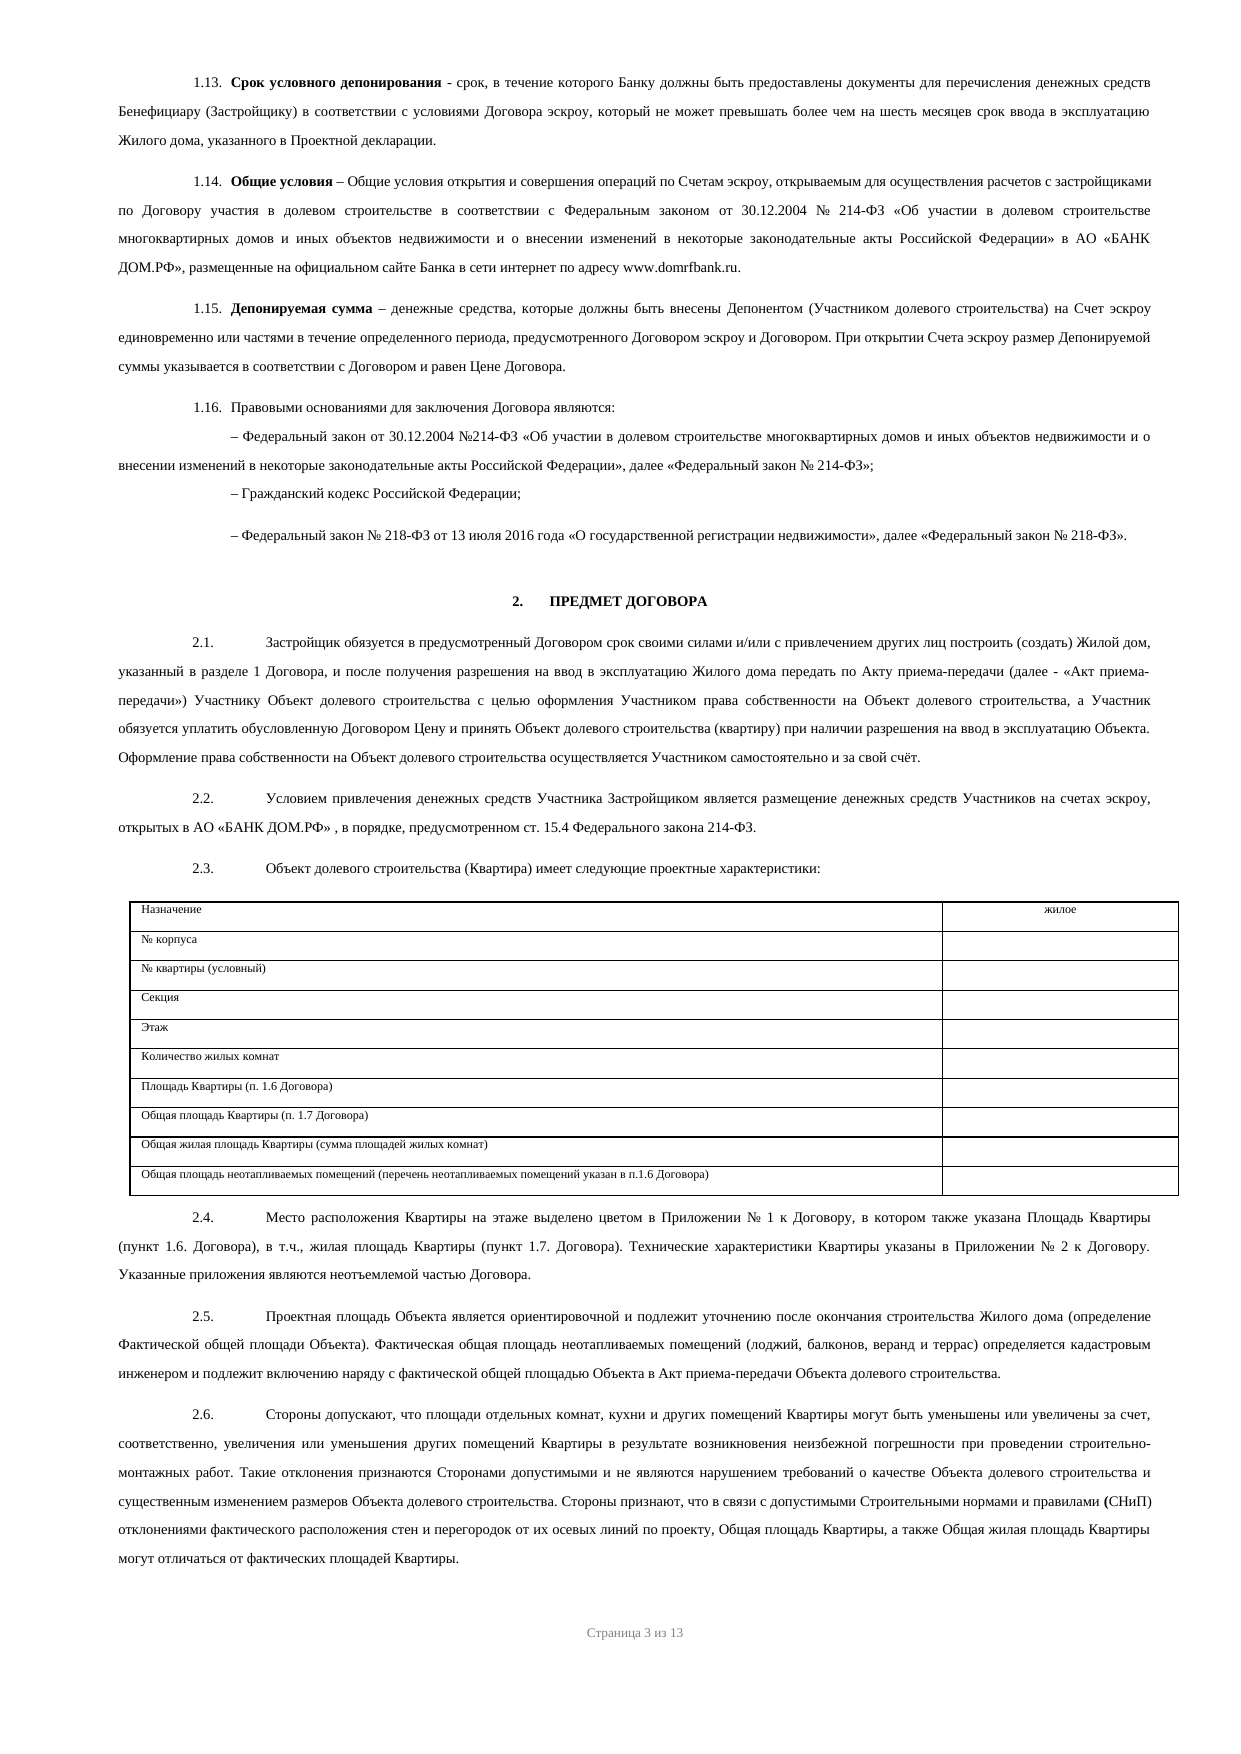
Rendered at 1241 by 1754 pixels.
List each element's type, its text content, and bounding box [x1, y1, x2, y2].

list Место расположения Квартиры на этаже выделено цветом в Приложении № 1 к Договору, в котором также указана Площадь Квартиры (пункт 1.6. Договора), в т.ч., жилая площадь Квартиры (пункт 1.7. Договора). Технические характеристики Квартиры указаны в Приложении № 2 к Договору. Указанные приложения являются неотъемлемой частью Договора. [118, 1209, 1152, 1295]
table_cell [943, 1020, 1178, 1048]
table_header Назначение [131, 903, 942, 931]
list Депонируемая сумма – денежные средства, которые должны быть внесены Депонентом (Участником долевого строительства) на Счет эскроу единовременно или частями в течение определенного периода, предусмотренного Договором эскроу и Договором. При открытии Счета эскроу размер Депонируемой суммы указывается в соответствии с Договором и равен Цене Договора. [118, 300, 1152, 386]
table_cell Общая площадь неотапливаемых помещений (перечень неотапливаемых помещений указан в п.1.6 Договора) [131, 1167, 942, 1195]
table_cell [943, 932, 1178, 960]
list Общие условия – Общие условия открытия и совершения операций по Счетам эскроу, открываемым для осуществления расчетов с застройщиками по Договору участия в долевом строительстве в соответствии с Федеральным законом от 30.12.2004 № 214-ФЗ «Об участии в долевом строительстве многоквартирных домов и иных объектов недвижимости и о внесении изменений в некоторые законодательные акты Российской Федерации» в АО «БАНК ДОМ.РФ», размещенные на официальном сайте Банка в сети интернет по адресу www.domrfbank.ru. [118, 173, 1152, 288]
table_cell Количество жилых комнат [131, 1049, 942, 1078]
table_cell № корпуса [131, 932, 942, 960]
list – Федеральный закон от 30.12.2004 №214-ФЗ «Об участии в долевом строительстве многоквартирных домов и иных объектов недвижимости и о внесении изменений в некоторые законодательные акты Российской Федерации», далее «Федеральный закон № 214-ФЗ»; [118, 428, 1152, 485]
table_cell [943, 1138, 1178, 1166]
table_cell Площадь Квартиры (п. 1.6 Договора) [131, 1079, 942, 1107]
table_cell [943, 1049, 1178, 1078]
list Условием привлечения денежных средств Участника Застройщиком является размещение денежных средств Участников на счетах эскроу, открытых в АО «БАНК ДОМ.РФ» , в порядке, предусмотренном ст. 15.4 Федерального закона 214-ФЗ. [118, 790, 1152, 848]
list Стороны допускают, что площади отдельных комнат, кухни и других помещений Квартиры могут быть уменьшены или увеличены за счет, соответственно, увеличения или уменьшения других помещений Квартиры в результате возникновения неизбежной погрешности при проведении строительно-монтажных работ. Такие отклонения признаются Сторонами допустимыми и не являются нарушением требований о качестве Объекта долевого строительства и существенным изменением размеров Объекта долевого строительства. Стороны признают, что в связи с допустимыми Строительными нормами и правилами (СНиП) отклонениями фактического расположения стен и перегородок от их осевых линий по проекту, Общая площадь Квартиры, а также Общая жилая площадь Квартиры могут отличаться от фактических площадей Квартиры. [118, 1406, 1152, 1579]
table_cell Общая жилая площадь Квартиры (сумма площадей жилых комнат) [131, 1138, 942, 1166]
table_cell [943, 1079, 1178, 1107]
list Проектная площадь Объекта является ориентировочной и подлежит уточнению после окончания строительства Жилого дома (определение Фактической общей площади Объекта). Фактическая общая площадь неотапливаемых помещений (лоджий, балконов, веранд и террас) определяется кадастровым инженером и подлежит включению наряду с фактической общей площадью Объекта в Акт приема-передачи Объекта долевого строительства. [118, 1307, 1152, 1394]
list Объект долевого строительства (Квартира) имеет следующие проектные характеристики: [118, 860, 1152, 889]
list ПРЕДМЕТ ДОГОВОРА [512, 593, 1152, 621]
table_cell [943, 961, 1178, 989]
list Правовыми основаниями для заключения Договора являются: [193, 399, 1152, 428]
list Срок условного депонирования - срок, в течение которого Банку должны быть предоставлены документы для перечисления денежных средств Бенефициару (Застройщику) в соответствии с условиями Договора эскроу, который не может превышать более чем на шесть месяцев срок ввода в эксплуатацию Жилого дома, указанного в Проектной декларации. [118, 74, 1152, 160]
table_cell [943, 991, 1178, 1019]
list – Гражданский кодекс Российской Федерации; [231, 485, 1152, 514]
table_cell Секция [131, 991, 942, 1019]
list – Федеральный закон № 218-ФЗ от 13 июля 2016 года «О государственной регистрации недвижимости», далее «Федеральный закон № 218-ФЗ». [118, 526, 1152, 555]
table_cell [943, 1167, 1178, 1195]
table_cell Этаж [131, 1020, 942, 1048]
table_cell № квартиры (условный) [131, 961, 942, 989]
table_header жилое [943, 903, 1178, 931]
list Застройщик обязуется в предусмотренный Договором срок своими силами и/или с привлечением других лиц построить (создать) Жилой дом, указанный в разделе 1 Договора, и после получения разрешения на ввод в эксплуатацию Жилого дома передать по Акту приема-передачи (далее - «Акт приема-передачи») Участнику Объект долевого строительства с целью оформления Участником права собственности на Объект долевого строительства, а Участник обязуется уплатить обусловленную Договором Цену и принять Объект долевого строительства (квартиру) при наличии разрешения на ввод в эксплуатацию Объекта. Оформление права собственности на Объект долевого строительства осуществляется Участником самостоятельно и за свой счёт. [118, 634, 1152, 778]
table_cell Общая площадь Квартиры (п. 1.7 Договора) [131, 1108, 942, 1136]
table_cell [943, 1108, 1178, 1136]
